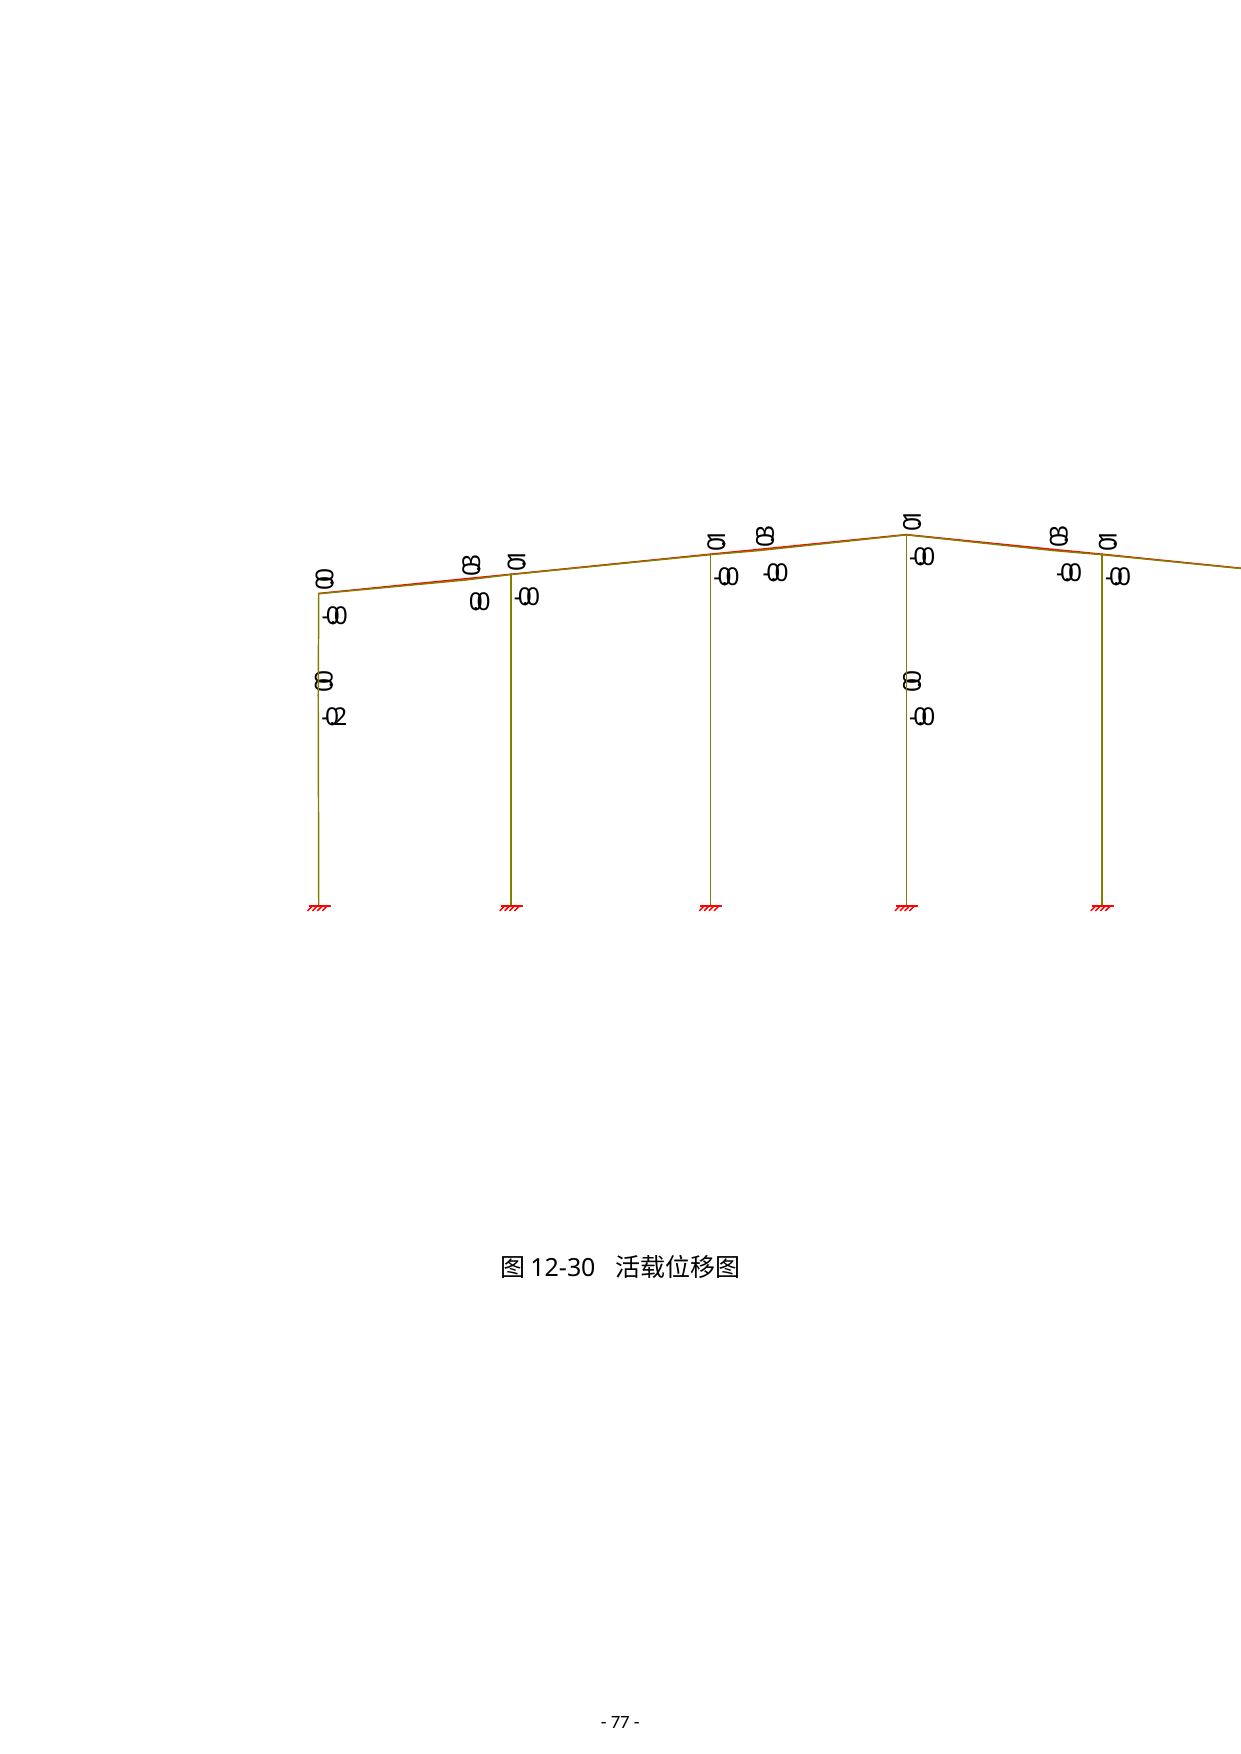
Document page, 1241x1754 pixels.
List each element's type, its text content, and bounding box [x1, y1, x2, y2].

text 图12-30 活载位移图 [148, 1242, 1093, 1289]
